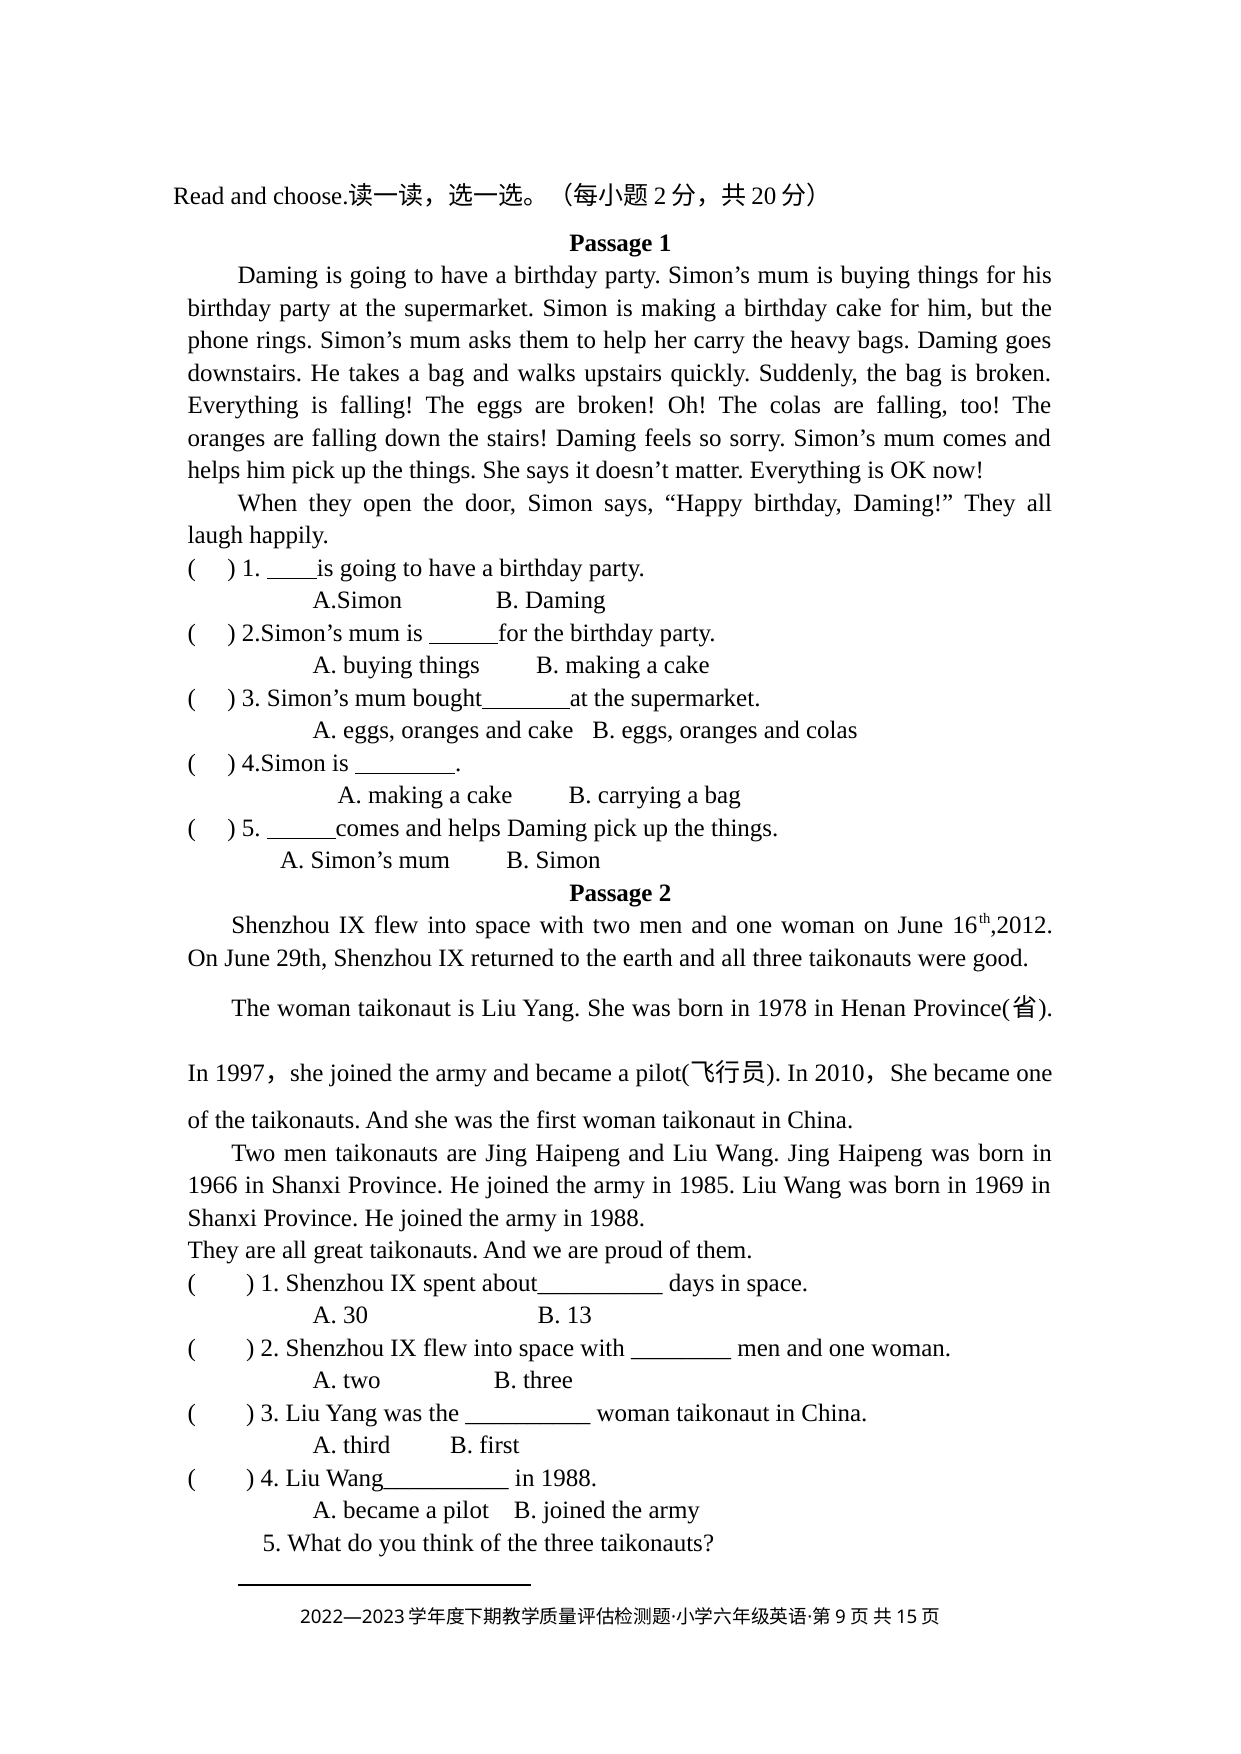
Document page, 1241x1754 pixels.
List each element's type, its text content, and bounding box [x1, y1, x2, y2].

text A. two B. three [187, 1363, 1053, 1396]
text When they open the door, Simon says, “Happy birthday, Daming!” They all laugh happily. [187, 486, 1053, 551]
text They are all great taikonauts. And we are proud of them. [187, 1233, 1053, 1266]
text Two men taikonauts are Jing Haipeng and Liu Wang. Jing Haipeng was born in 1966 in Shanxi Province. He joined the army in 1985. Liu Wang was born in 1969 in Shanxi Province. He joined the army in 1988. [187, 1136, 1053, 1233]
text ( ) 2.Simon’s mum is for the birthday party. [187, 616, 1053, 648]
text A. Simon’s mum B. Simon [187, 843, 1053, 876]
text A. making a cake B. carrying a bag [187, 778, 1053, 811]
text Daming is going to have a birthday party. Simon’s mum is buying things for his birthday party at the supermarket. Simon is making a birthday cake for him, but the phone rings. Simon’s mum asks them to help her carry the heavy bags. Daming goes downstairs. He takes a bag and walks upstairs quickly. Suddenly, the bag is broken. Everything is falling! The eggs are broken! Oh! The colas are falling, too! The oranges are falling down the stairs! Daming feels so sorry. Simon’s mum comes and helps him pick up the things. She says it doesn’t matter. Everything is OK now! [187, 258, 1053, 486]
text Shenzhou IX flew into space with two men and one woman on June 16th,2012. On June 29th, Shenzhou IX returned to the earth and all three taikonauts were good. [187, 908, 1053, 973]
text The woman taikonaut is Liu Yang. She was born in 1978 in Henan Province(省). In 1997，she joined the army and became a pilot(飞行员). In 2010，She became one of the taikonauts. And she was the first woman taikonaut in China. [187, 973, 1053, 1136]
text A. became a pilot B. joined the army [187, 1493, 1053, 1526]
text ( ) 4.Simon is . [187, 746, 1053, 778]
text ( ) 5. comes and helps Daming pick up the things. [187, 811, 1053, 843]
text ( ) 3. Simon’s mum bought at the supermarket. [187, 681, 1053, 713]
text ( ) 2. Shenzhou IX flew into space with ________ men and one woman. [187, 1331, 1053, 1363]
text 5. What do you think of the three taikonauts? [187, 1526, 1053, 1558]
text ( ) 4. Liu Wang__________ in 1988. [187, 1461, 1053, 1493]
text ( ) 3. Liu Yang was the __________ woman taikonaut in China. [187, 1396, 1053, 1428]
text Passage 1 [187, 226, 1053, 258]
text ( ) 1. Shenzhou IX spent about__________ days in space. [187, 1266, 1053, 1298]
text A. eggs, oranges and cake B. eggs, oranges and colas [187, 713, 1053, 746]
text ( ) 1. is going to have a birthday party. [187, 551, 1053, 583]
text A. 30 B. 13 [187, 1298, 1053, 1331]
text Read and choose.读一读，选一选。（每小题2分，共20分） [173, 161, 1053, 226]
text A.Simon B. Daming [187, 583, 1053, 616]
text A. third B. first [187, 1428, 1053, 1461]
text Passage 2 [187, 876, 1053, 908]
text A. buying things B. making a cake [187, 648, 1053, 681]
